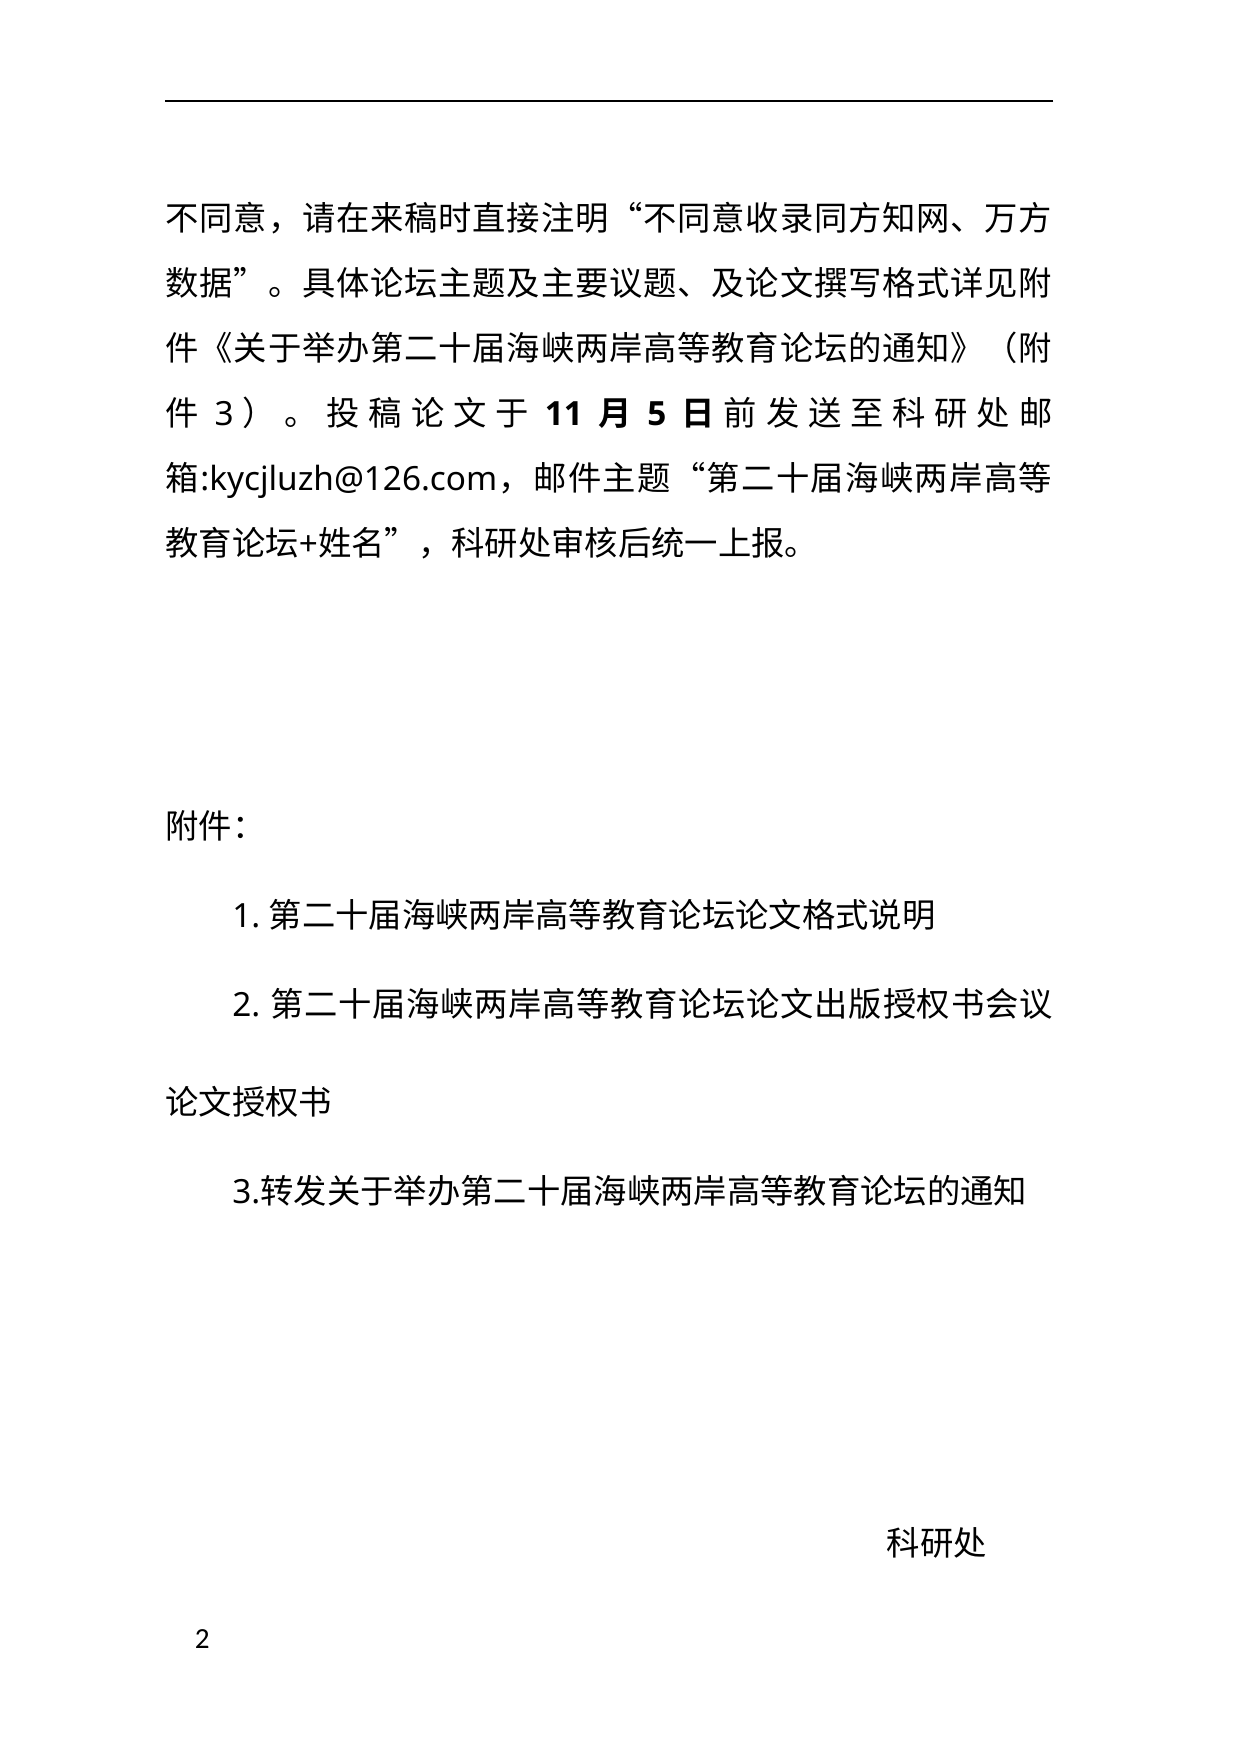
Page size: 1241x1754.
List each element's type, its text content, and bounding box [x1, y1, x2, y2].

text 1. 第二十届海峡两岸高等教育论坛论文格式说明 [165, 881, 1053, 946]
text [165, 184, 1053, 574]
text 科研处 [165, 1508, 986, 1573]
text 2. 第二十届海峡两岸高等教育论坛论文出版授权书会议论文授权书 [165, 970, 1053, 1132]
text 附件： [165, 791, 1053, 856]
text 3.转发关于举办第二十届海峡两岸高等教育论坛的通知 [165, 1156, 1053, 1221]
